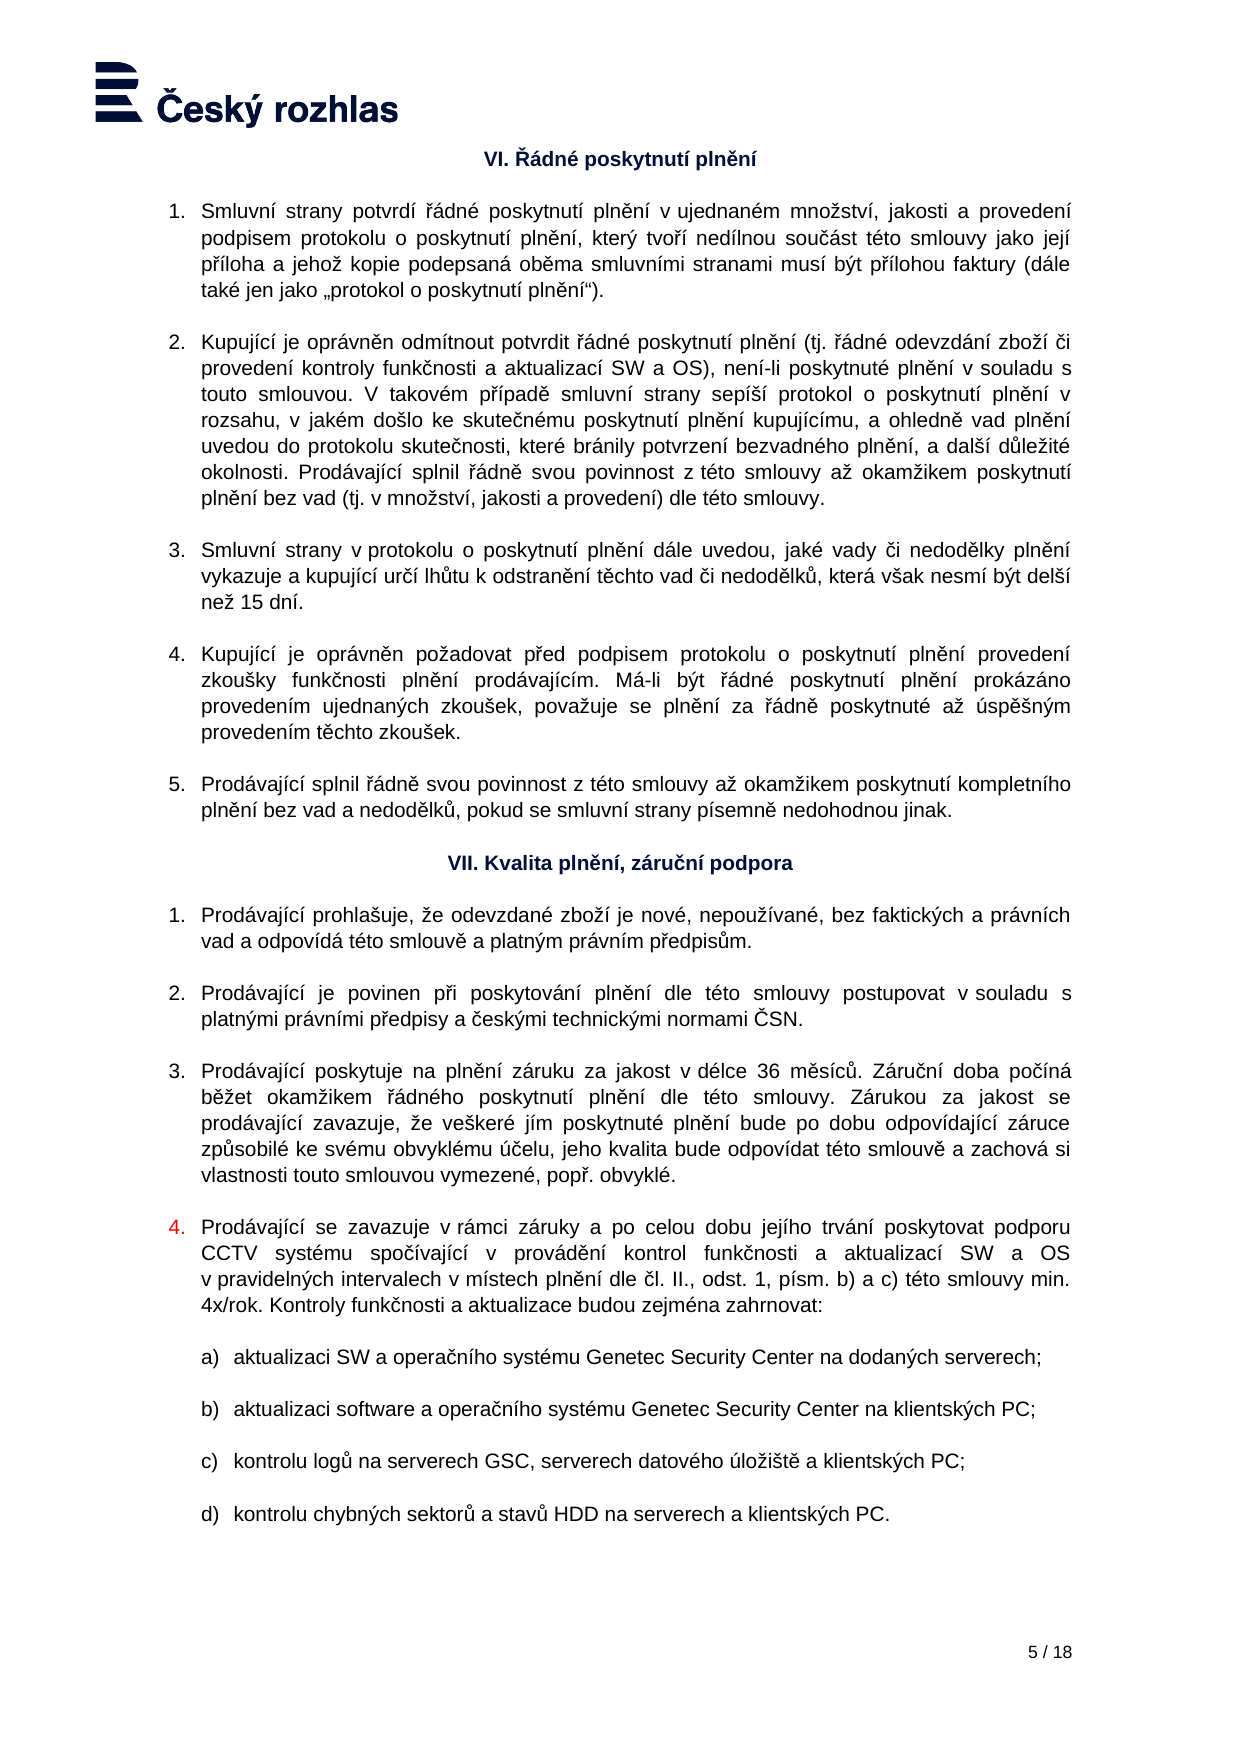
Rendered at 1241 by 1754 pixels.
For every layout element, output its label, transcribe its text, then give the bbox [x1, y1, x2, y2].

list Smluvní strany potvrdí řádné poskytnutí plnění v ujednaném množství, jakosti a provedení podpisem protokolu o poskytnutí plnění, který tvoří nedílnou součást této smlouvy jako její příloha a jehož kopie podepsaná oběma smluvními stranami musí být přílohou faktury (dále také jen jako „protokol o poskytnutí plnění“). [168, 198, 1072, 302]
list kontrolu logů na serverech GSC, serverech datového úložiště a klientských PC; [201, 1448, 1072, 1474]
list Kupující je oprávněn odmítnout potvrdit řádné poskytnutí plnění (tj. řádné odevzdání zboží či provedení kontroly funkčnosti a aktualizací SW a OS), není-li poskytnuté plnění v souladu s touto smlouvou. V takovém případě smluvní strany sepíší protokol o poskytnutí plnění v rozsahu, v jakém došlo ke skutečnému poskytnutí plnění kupujícímu, a ohledně vad plnění uvedou do protokolu skutečnosti, které bránily potvrzení bezvadného plnění, a další důležité okolnosti. Prodávající splnil řádně svou povinnost z této smlouvy až okamžikem poskytnutí plnění bez vad (tj. v množství, jakosti a provedení) dle této smlouvy. [168, 328, 1072, 511]
subtitle Kvalita plnění, záruční podpora [168, 849, 1072, 875]
list kontrolu chybných sektorů a stavů HDD na serverech a klientských PC. [201, 1500, 1072, 1526]
list Prodávající poskytuje na plnění záruku za jakost v délce 36 měsíců. Záruční doba počíná běžet okamžikem řádného poskytnutí plnění dle této smlouvy. Zárukou za jakost se prodávající zavazuje, že veškeré jím poskytnuté plnění bude po dobu odpovídající záruce způsobilé ke svému obvyklému účelu, jeho kvalita bude odpovídat této smlouvě a zachová si vlastnosti touto smlouvou vymezené, popř. obvyklé. [168, 1057, 1072, 1188]
list aktualizaci SW a operačního systému Genetec Security Center na dodaných serverech; [201, 1344, 1072, 1370]
list Smluvní strany v protokolu o poskytnutí plnění dále uvedou, jaké vady či nedodělky plnění vykazuje a kupující určí lhůtu k odstranění těchto vad či nedodělků, která však nesmí být delší než 15 dní. [168, 537, 1072, 615]
picture [95, 62, 398, 128]
list Prodávající se zavazuje v rámci záruky a po celou dobu jejího trvání poskytovat podporu CCTV systému spočívající v provádění kontrol funkčnosti a aktualizací SW a OS v pravidelných intervalech v místech plnění dle čl. II., odst. 1, písm. b) a c) této smlouvy min. 4x/rok. Kontroly funkčnosti a aktualizace budou zejména zahrnovat: [168, 1214, 1072, 1318]
list Kupující je oprávněn požadovat před podpisem protokolu o poskytnutí plnění provedení zkoušky funkčnosti plnění prodávajícím. Má-li být řádné poskytnutí plnění prokázáno provedením ujednaných zkoušek, považuje se plnění za řádně poskytnuté až úspěšným provedením těchto zkoušek. [168, 641, 1072, 745]
subtitle Řádné poskytnutí plnění [168, 146, 1072, 172]
list aktualizaci software a operačního systému Genetec Security Center na klientských PC; [201, 1396, 1072, 1422]
list Prodávající splnil řádně svou povinnost z této smlouvy až okamžikem poskytnutí kompletního plnění bez vad a nedodělků, pokud se smluvní strany písemně nedohodnou jinak. [168, 771, 1072, 823]
list Prodávající prohlašuje, že odevzdané zboží je nové, nepoužívané, bez faktických a právních vad a odpovídá této smlouvě a platným právním předpisům. [168, 901, 1072, 953]
list Prodávající je povinen při poskytování plnění dle této smlouvy postupovat v souladu s platnými právními předpisy a českými technickými normami ČSN. [168, 979, 1072, 1031]
